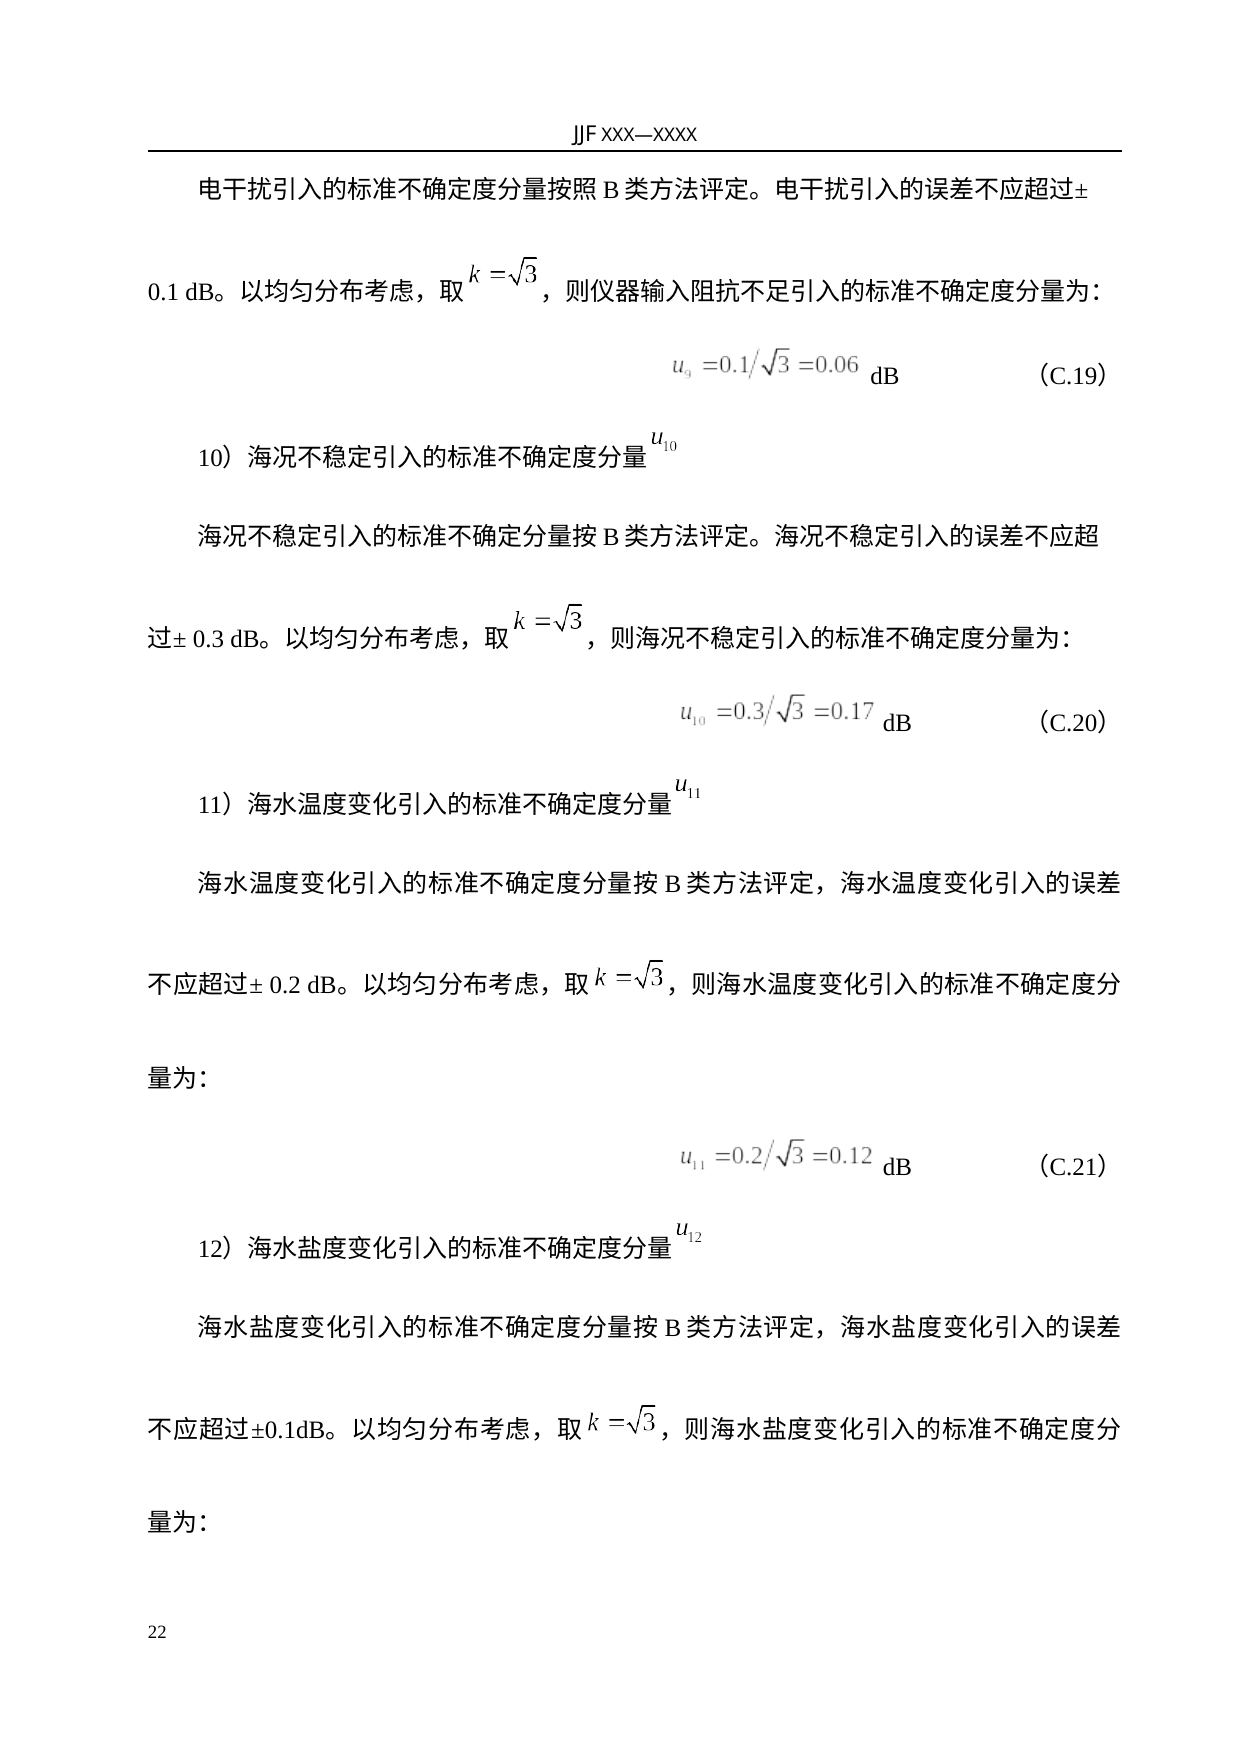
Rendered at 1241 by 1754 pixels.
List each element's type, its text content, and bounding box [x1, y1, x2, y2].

text 12）海水盐度变化引入的标准不确定度分量 [148, 1210, 1122, 1275]
text 11）海水温度变化引入的标准不确定度分量 [148, 766, 1122, 831]
text 海水盐度变化引入的标准不确定度分量按B类方法评定，海水盐度变化引入的误差不应超过±0.1dB。以均匀分布考虑，取，则海水盐度变化引入的标准不确定度分量为： [148, 1293, 1122, 1553]
text 电干扰引入的标准不确定度分量按照B类方法评定。电干扰引入的误差不应超过± 0.1 dB。以均匀分布考虑，取，则仪器输入阻抗不足引入的标准不确定度分量为： [148, 155, 1122, 317]
text 10）海况不稳定引入的标准不确定度分量 [148, 419, 1122, 484]
text dB （C.21） [148, 1127, 1122, 1192]
text dB （C.20） [148, 682, 1122, 747]
text 海况不稳定引入的标准不确定分量按B类方法评定。海况不稳定引入的误差不应超过± 0.3 dB。以均匀分布考虑，取，则海况不稳定引入的标准不确定度分量为： [148, 502, 1122, 664]
text dB （C.19） [148, 336, 1122, 401]
text 海水温度变化引入的标准不确定度分量按B类方法评定，海水温度变化引入的误差不应超过± 0.2 dB。以均匀分布考虑，取，则海水温度变化引入的标准不确定度分量为： [148, 849, 1122, 1109]
